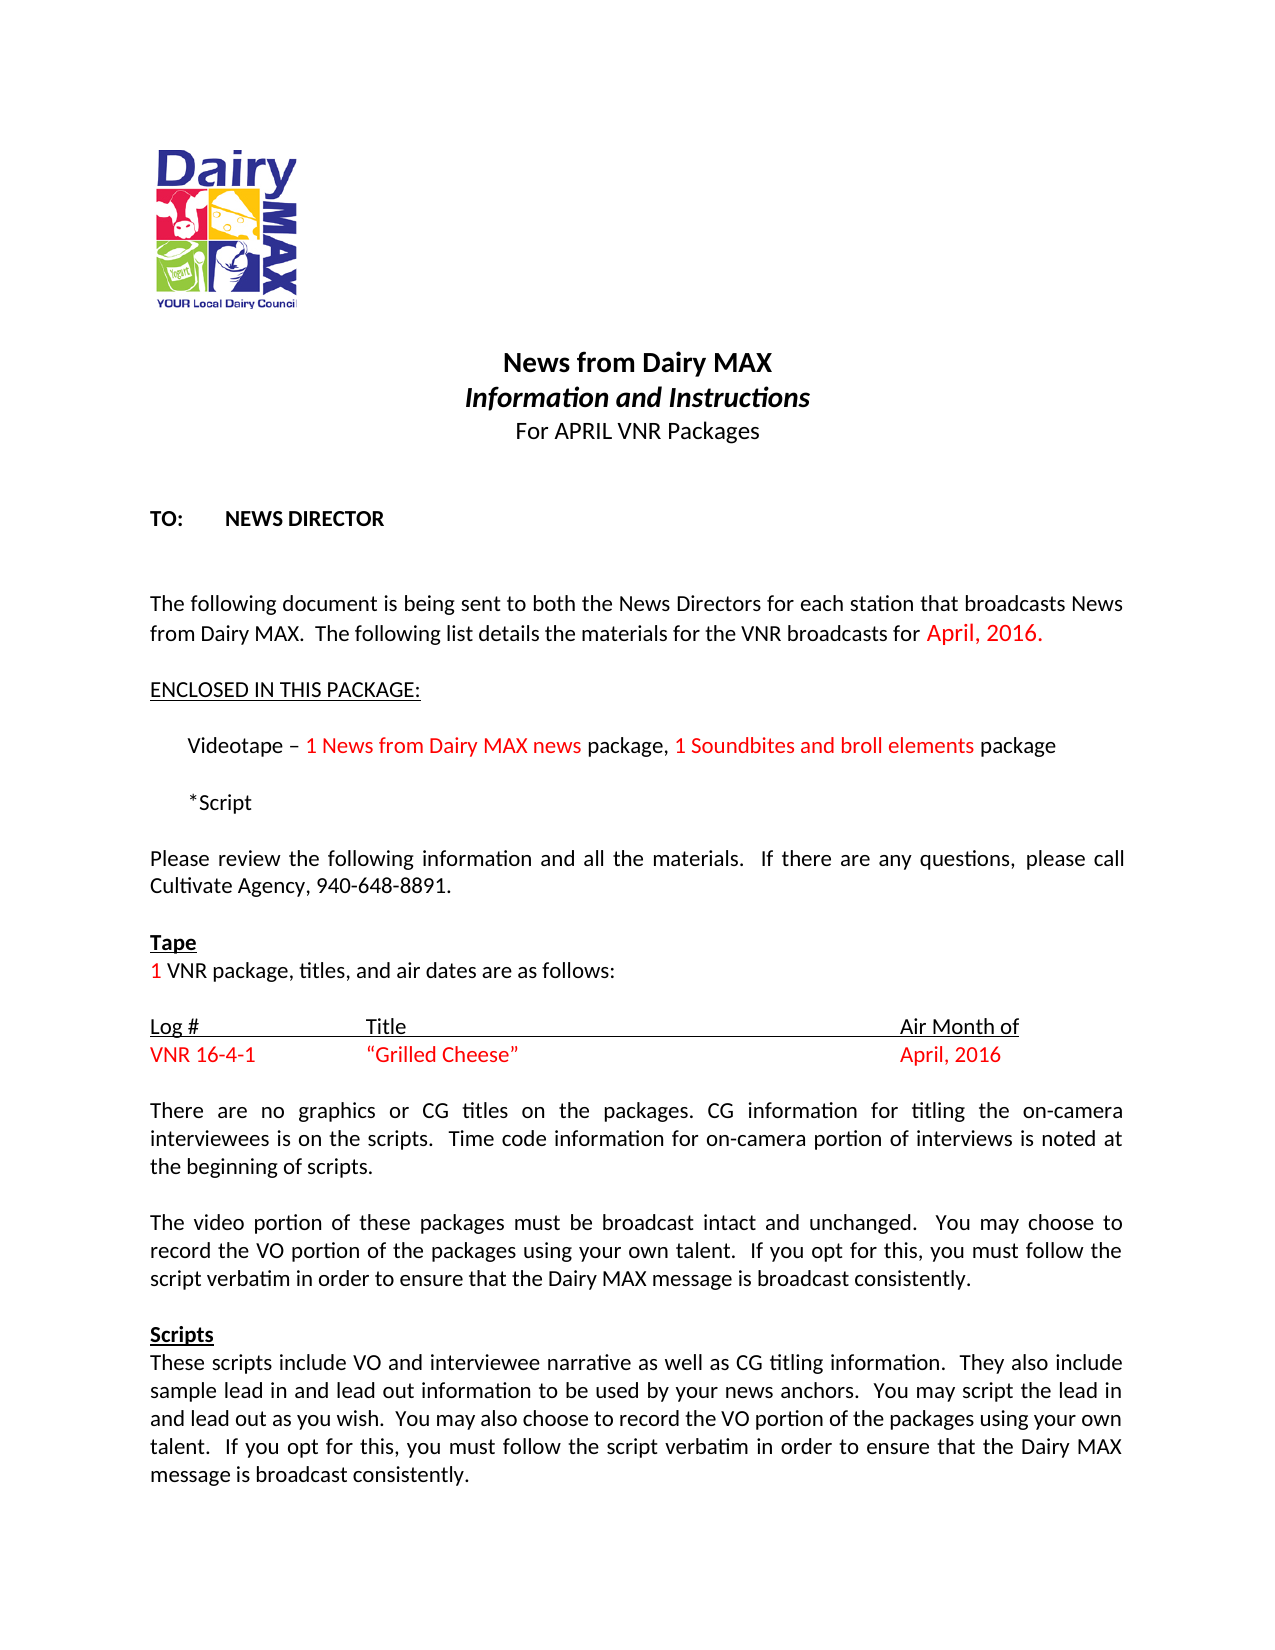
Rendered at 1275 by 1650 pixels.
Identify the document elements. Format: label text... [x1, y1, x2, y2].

text ENCLOSED IN THIS PACKAGE: [150, 676, 1125, 703]
subtitle Scripts [150, 1320, 1125, 1348]
text The video portion of these packages must be broadcast intact and unchanged. You may choose to record the VO portion of the packages using your own talent. If you opt for this, you must follow the script verbatim in order to ensure that the Dairy MAX message is broadcast consistently. [150, 1208, 1125, 1292]
picture [150, 150, 297, 309]
text Tape [150, 928, 1125, 956]
text *Script [187, 788, 1125, 816]
text There are no graphics or CG titles on the packages. CG information for titling the on-camera interviewees is on the scripts. Time code information for on-camera portion of interviews is noted at the beginning of scripts. [150, 1096, 1125, 1180]
title News from Dairy MAX [150, 344, 1125, 379]
text For APRIL VNR Packages [150, 415, 1125, 446]
text VNR 16-4-1 “Grilled Cheese” April, 2016 [150, 1040, 1125, 1068]
text These scripts include VO and interviewee narrative as well as CG titling information. They also include sample lead in and lead out information to be used by your news anchors. You may script the lead in and lead out as you wish. You may also choose to record the VO portion of the packages using your own talent. If you opt for this, you must follow the script verbatim in order to ensure that the Dairy MAX message is broadcast consistently. [150, 1348, 1125, 1488]
text Information and Instructions [150, 379, 1125, 415]
subtitle 1 VNR package, titles, and air dates are as follows: [150, 956, 1125, 984]
text TO: NEWS DIRECTOR [150, 504, 1125, 532]
text Videotape – 1 News from Dairy MAX news package, 1 Soundbites and broll elements package [187, 732, 1125, 759]
text The following document is being sent to both the News Directors for each station that broadcasts News from Dairy MAX. The following list details the materials for the VNR broadcasts for April, 2016. [150, 589, 1125, 647]
subtitle Log # Title Air Month of [150, 1012, 1125, 1040]
text Please review the following information and all the materials. If there are any questions, please call Cultivate Agency, 940-648-8891. [150, 844, 1125, 900]
